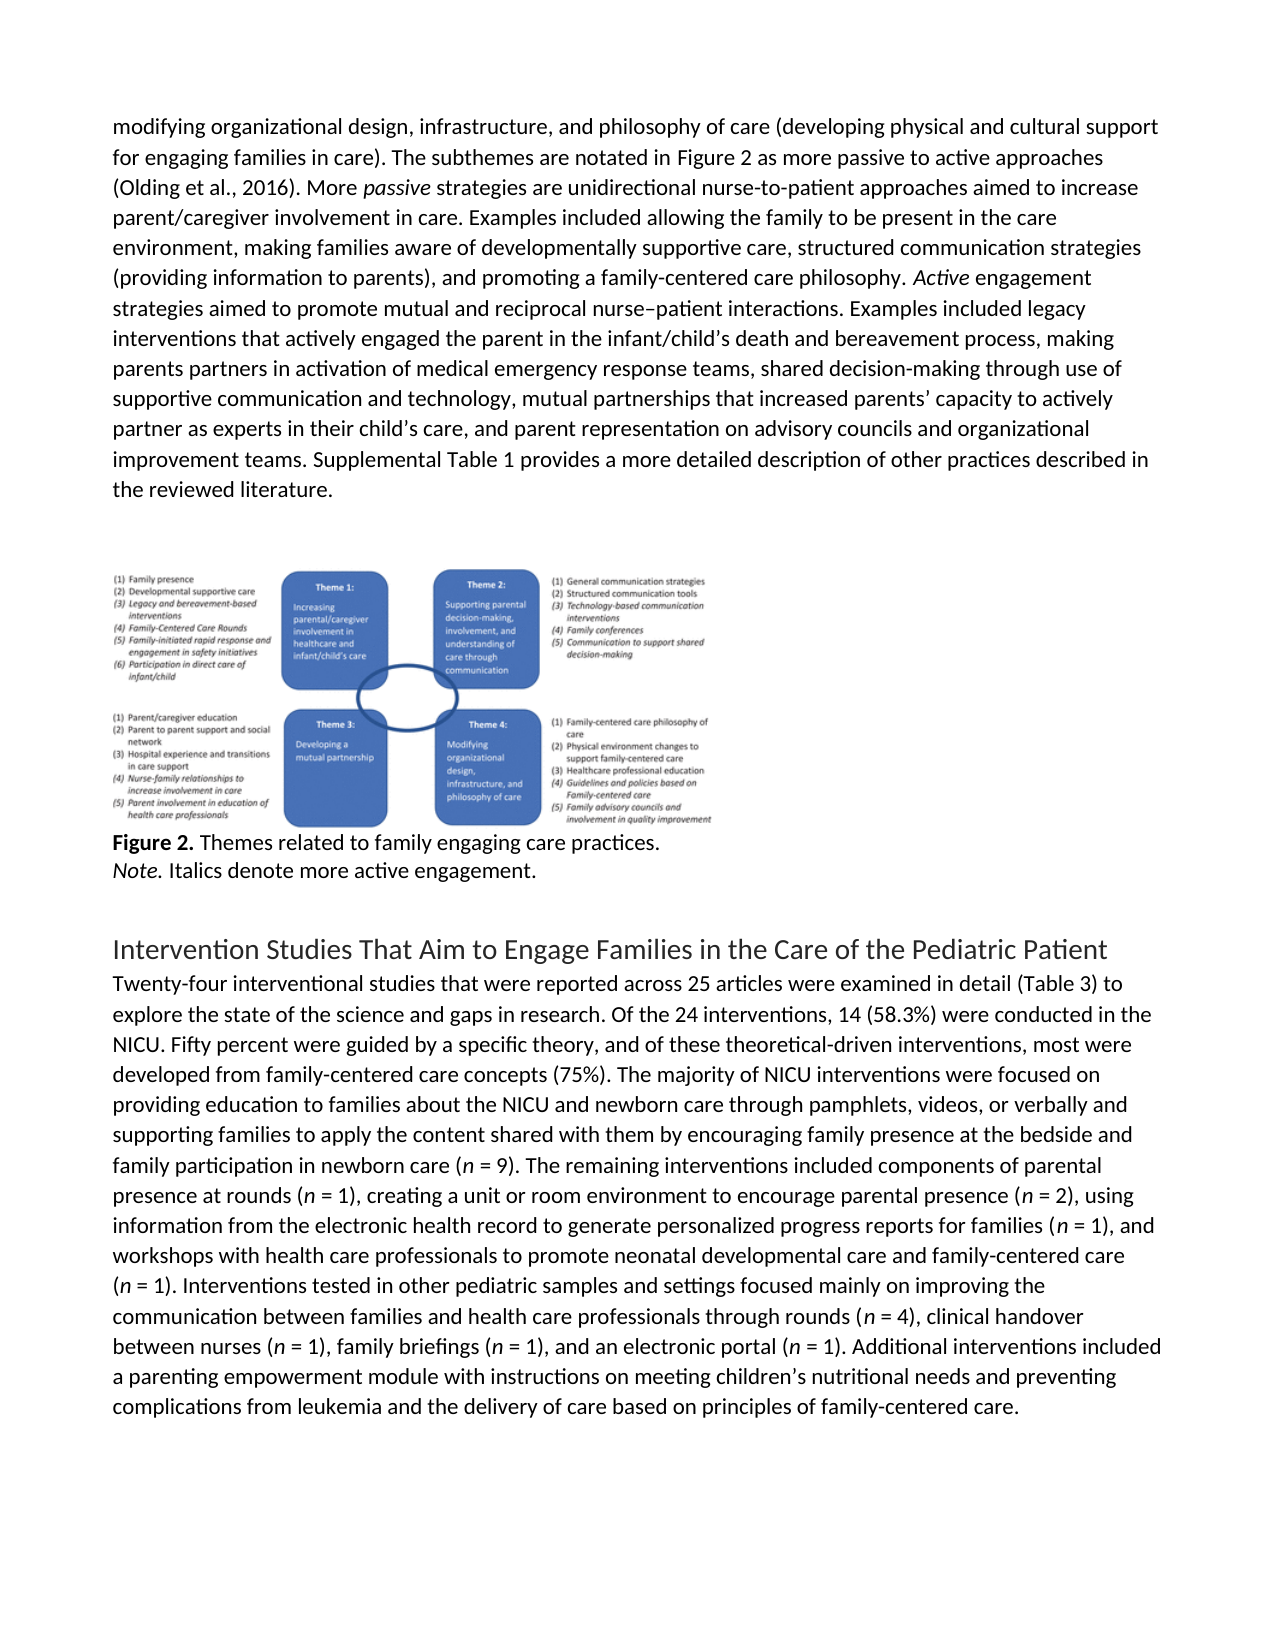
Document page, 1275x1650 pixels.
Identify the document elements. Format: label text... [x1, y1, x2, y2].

subtitle Intervention Studies That Aim to Engage Families in the Care of the Pediatric Patient [112, 931, 1162, 967]
text Figure 2. Themes related to family engaging care practices. [112, 828, 1162, 856]
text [112, 112, 1162, 503]
picture [112, 568, 713, 829]
text Note. Italics denote more active engagement. [112, 856, 1162, 884]
text Twenty-four interventional studies that were reported across 25 articles were examined in detail (Table 3) to explore the state of the science and gaps in research. Of the 24 interventions, 14 (58.3%) were conducted in the NICU. Fifty percent were guided by a specific theory, and of these theoretical-driven interventions, most were developed from family-centered care concepts (75%). The majority of NICU interventions were focused on providing education to families about the NICU and newborn care through pamphlets, videos, or verbally and supporting families to apply the content shared with them by encouraging family presence at the bedside and family participation in newborn care (n = 9). The remaining interventions included components of parental presence at rounds (n = 1), creating a unit or room environment to encourage parental presence (n = 2), using information from the electronic health record to generate personalized progress reports for families (n = 1), and workshops with health care professionals to promote neonatal developmental care and family-centered care (n = 1). Interventions tested in other pediatric samples and settings focused mainly on improving the communication between families and health care professionals through rounds (n = 4), clinical handover between nurses (n = 1), family briefings (n = 1), and an electronic portal (n = 1). Additional interventions included a parenting empowerment module with instructions on meeting children’s nutritional needs and preventing complications from leukemia and the delivery of care based on principles of family-centered care. [112, 969, 1162, 1421]
